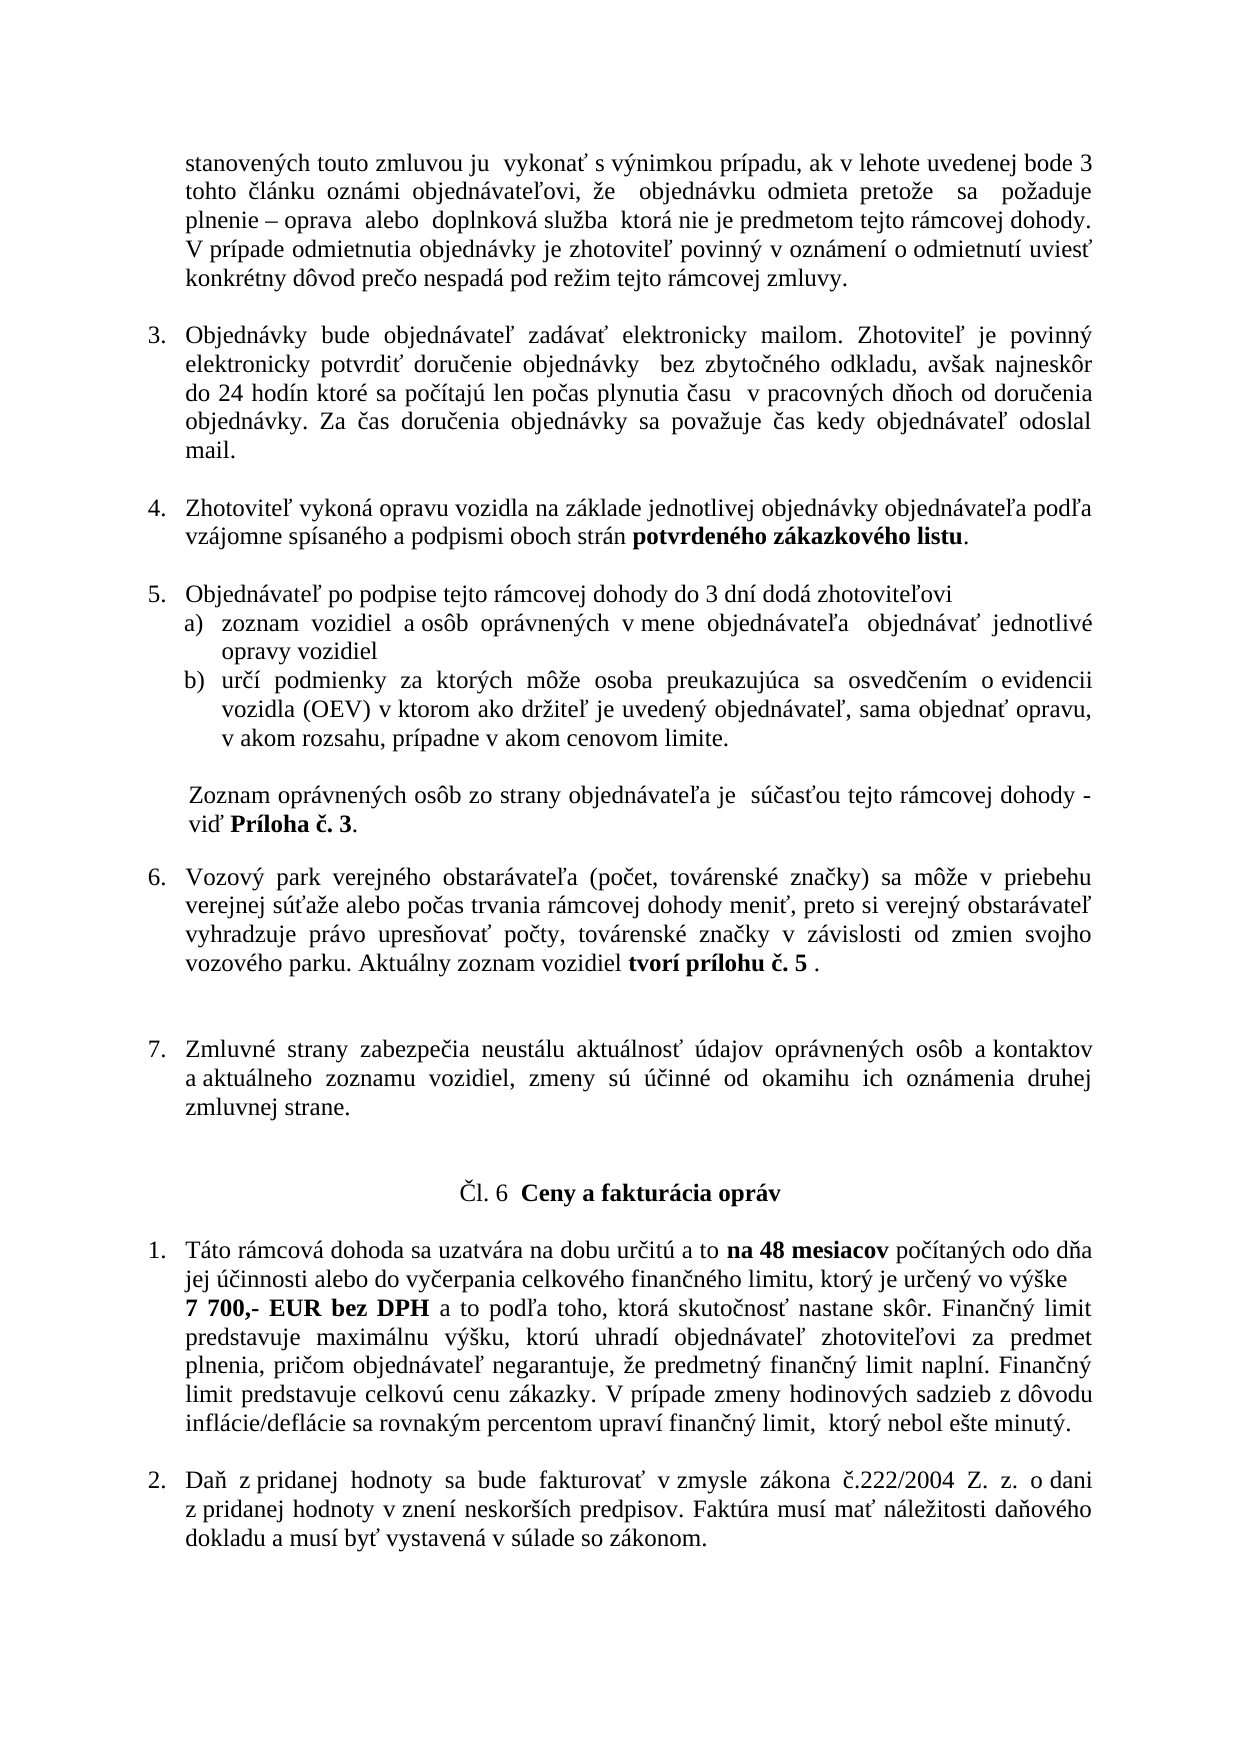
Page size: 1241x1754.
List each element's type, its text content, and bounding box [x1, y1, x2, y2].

list Vozový park verejného obstarávateľa (počet, továrenské značky) sa môže v priebehu verejnej súťaže alebo počas trvania rámcovej dohody meniť, preto si verejný obstarávateľ vyhradzuje právo upresňovať počty, továrenské značky v závislosti od zmien svojho vozového parku. Aktuálny zoznam vozidiel tvorí prílohu č. 5 . [148, 862, 1093, 977]
text Čl. 6 Ceny a fakturácia opráv [148, 1178, 1093, 1207]
list Táto rámcová dohoda sa uzatvára na dobu určitú a to na 48 mesiacov počítaných odo dňa jej účinnosti alebo do vyčerpania celkového finančného limitu, ktorý je určený vo výške [148, 1235, 1093, 1293]
list Objednávky bude objednávateľ zadávať elektronicky mailom. Zhotoviteľ je povinný elektronicky potvrdiť doručenie objednávky bez zbytočného odkladu, avšak najneskôr do 24 hodín ktoré sa počítajú len počas plynutia času v pracovných dňoch od doručenia objednávky. Za čas doručenia objednávky sa považuje čas kedy objednávateľ odoslal mail. [148, 320, 1093, 464]
title Zmluvné strany zabezpečia neustálu aktuálnosť údajov oprávnených osôb a kontaktov a aktuálneho zoznamu vozidiel, zmeny sú účinné od okamihu ich oznámenia druhej zmluvnej strane. [148, 1034, 1093, 1120]
list určí podmienky za ktorých môže osoba preukazujúca sa osvedčením o evidencii vozidla (OEV) v ktorom ako držiteľ je uvedený objednávateľ, sama objednať opravu, v akom rozsahu, prípadne v akom cenovom limite. [184, 665, 1093, 751]
list Zhotoviteľ vykoná opravu vozidla na základe jednotlivej objednávky objednávateľa podľa vzájomne spísaného a podpismi oboch strán potvrdeného zákazkového listu. [148, 493, 1093, 550]
list 7 700,- EUR bez DPH a to podľa toho, ktorá skutočnosť nastane skôr. Finančný limit predstavuje maximálnu výšku, ktorú uhradí objednávateľ zhotoviteľovi za predmet plnenia, pričom objednávateľ negarantuje, že predmetný finančný limit naplní. Finančný limit predstavuje celkovú cenu zákazky. V prípade zmeny hodinových sadzieb z dôvodu inflácie/deflácie sa rovnakým percentom upraví finančný limit, ktorý nebol ešte minutý. [185, 1293, 1093, 1437]
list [148, 148, 1093, 291]
list Daň z pridanej hodnoty sa bude fakturovať v zmysle zákona č.222/2004 Z. z. o dani z pridanej hodnoty v znení neskorších predpisov. Faktúra musí mať náležitosti daňového dokladu a musí byť vystavená v súlade so zákonom. [148, 1465, 1093, 1552]
list Objednávateľ po podpise tejto rámcovej dohody do 3 dní dodá zhotoviteľovi [148, 579, 1093, 608]
text Zoznam oprávnených osôb zo strany objednávateľa je súčasťou tejto rámcovej dohody - viď Príloha č. 3. [188, 780, 1093, 838]
list zoznam vozidiel a osôb oprávnených v mene objednávateľa objednávať jednotlivé opravy vozidiel [184, 608, 1093, 665]
